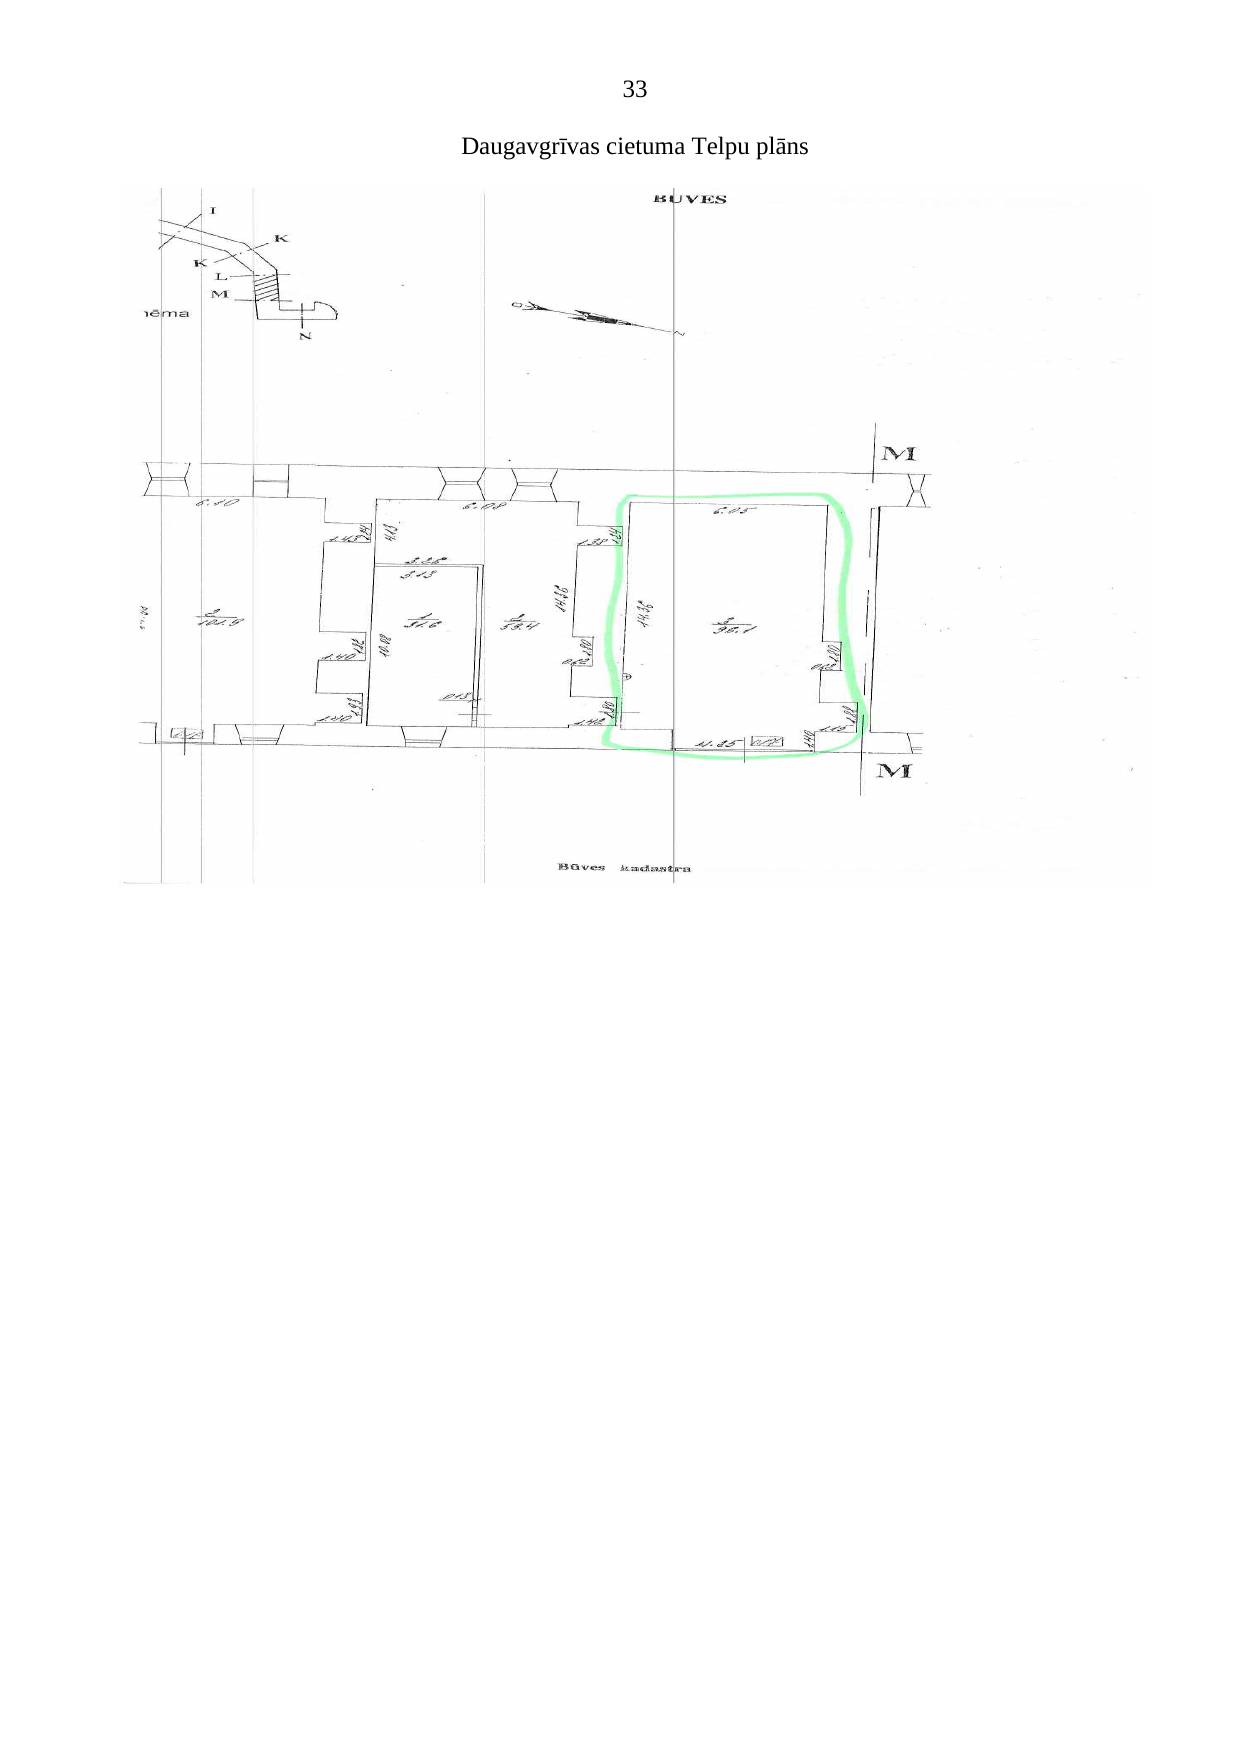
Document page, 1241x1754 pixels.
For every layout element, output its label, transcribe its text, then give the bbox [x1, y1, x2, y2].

text Daugavgrīvas cietuma Telpu plāns [118, 131, 1152, 160]
